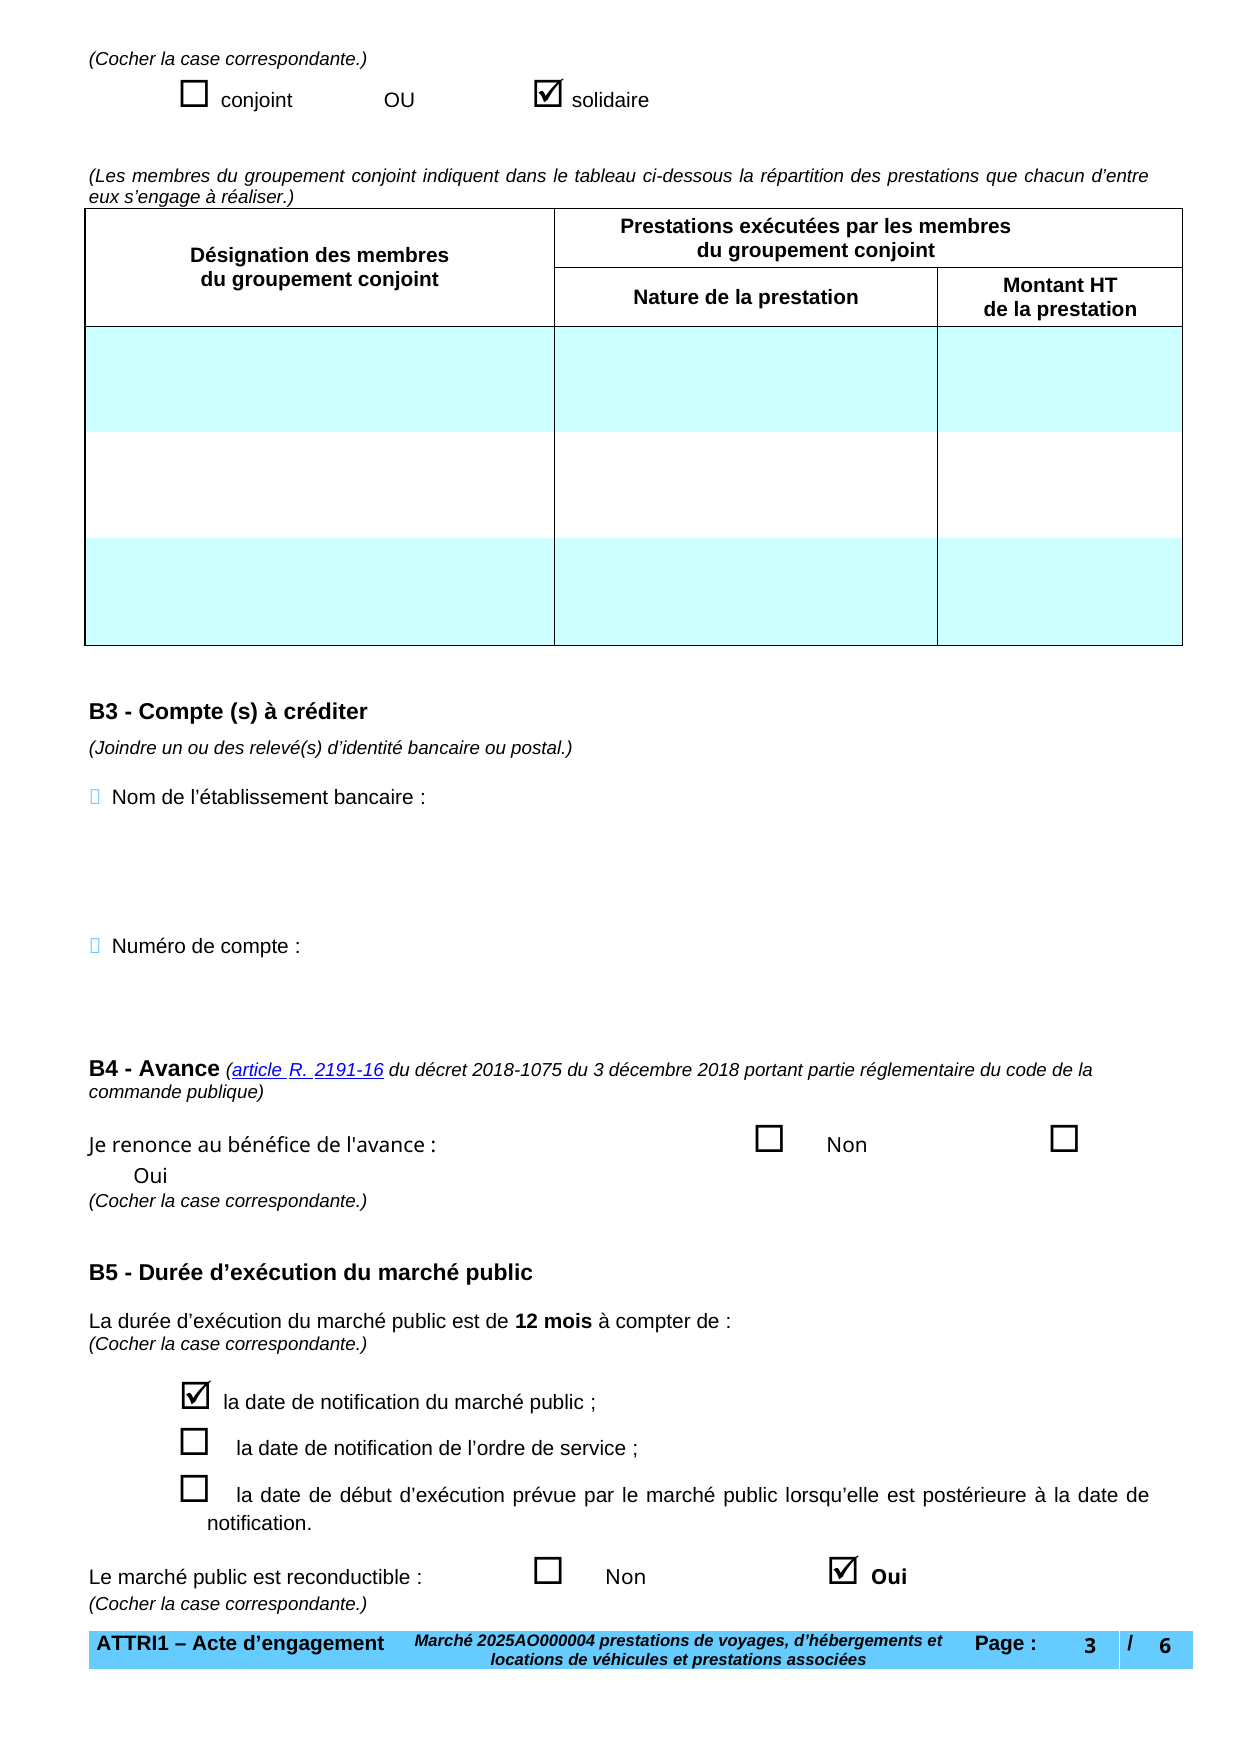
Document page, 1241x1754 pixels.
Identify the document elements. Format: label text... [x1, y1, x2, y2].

table_cell [555, 538, 937, 645]
table_cell [86, 538, 554, 645]
table_header Désignation des membres du groupement conjoint [86, 209, 554, 326]
table_cell Nature de la prestation [555, 268, 937, 326]
text  Numéro de compte : [89, 931, 1152, 959]
text la date de notification de l’ordre de service ; [148, 1430, 1152, 1464]
text (Les membres du groupement conjoint indiquent dans le tableau ci-dessous la répartition des prestations que chacun d’entre eux s’engage à réaliser.) [89, 164, 1152, 207]
text la date de notification du marché public ; [89, 1383, 1152, 1417]
table_cell [86, 432, 554, 538]
table_cell [555, 327, 937, 432]
text B3 - Compte (s) à créditer [89, 698, 1152, 724]
text  Nom de l’établissement bancaire : [89, 782, 1152, 811]
table_cell [938, 538, 1182, 645]
text B4 - Avance (article R. 2191-16 du décret 2018-1075 du 3 décembre 2018 portant partie réglementaire du code de la commande publique) [89, 1055, 1152, 1103]
text (Joindre un ou des relevé(s) d’identité bancaire ou postal.) [89, 737, 1152, 758]
text la date de début d’exécution prévue par le marché public lorsqu’elle est postérieure à la date de notification. [148, 1476, 1152, 1534]
text conjoint OU solidaire [89, 81, 1152, 115]
text (Cocher la case correspondante.) [89, 47, 1152, 69]
table_header Prestations exécutées par les membres du groupement conjoint [555, 209, 1182, 267]
table_cell [938, 432, 1182, 538]
text Je renonce au bénéfice de l'avance : Non Oui [89, 1127, 1152, 1189]
subtitle B5 - Durée d’exécution du marché public [89, 1259, 1152, 1285]
text La durée d’exécution du marché public est de 12 mois à compter de : [89, 1309, 1152, 1333]
text Le marché public est reconductible : Non Oui [89, 1558, 1152, 1592]
table_cell [555, 432, 937, 538]
table_cell [86, 327, 554, 432]
text (Cocher la case correspondante.) [89, 1592, 1152, 1614]
text (Cocher la case correspondante.) [89, 1189, 1152, 1211]
table_cell [938, 327, 1182, 432]
text (Cocher la case correspondante.) [89, 1333, 1152, 1355]
table_cell Montant HT de la prestation [938, 268, 1182, 326]
